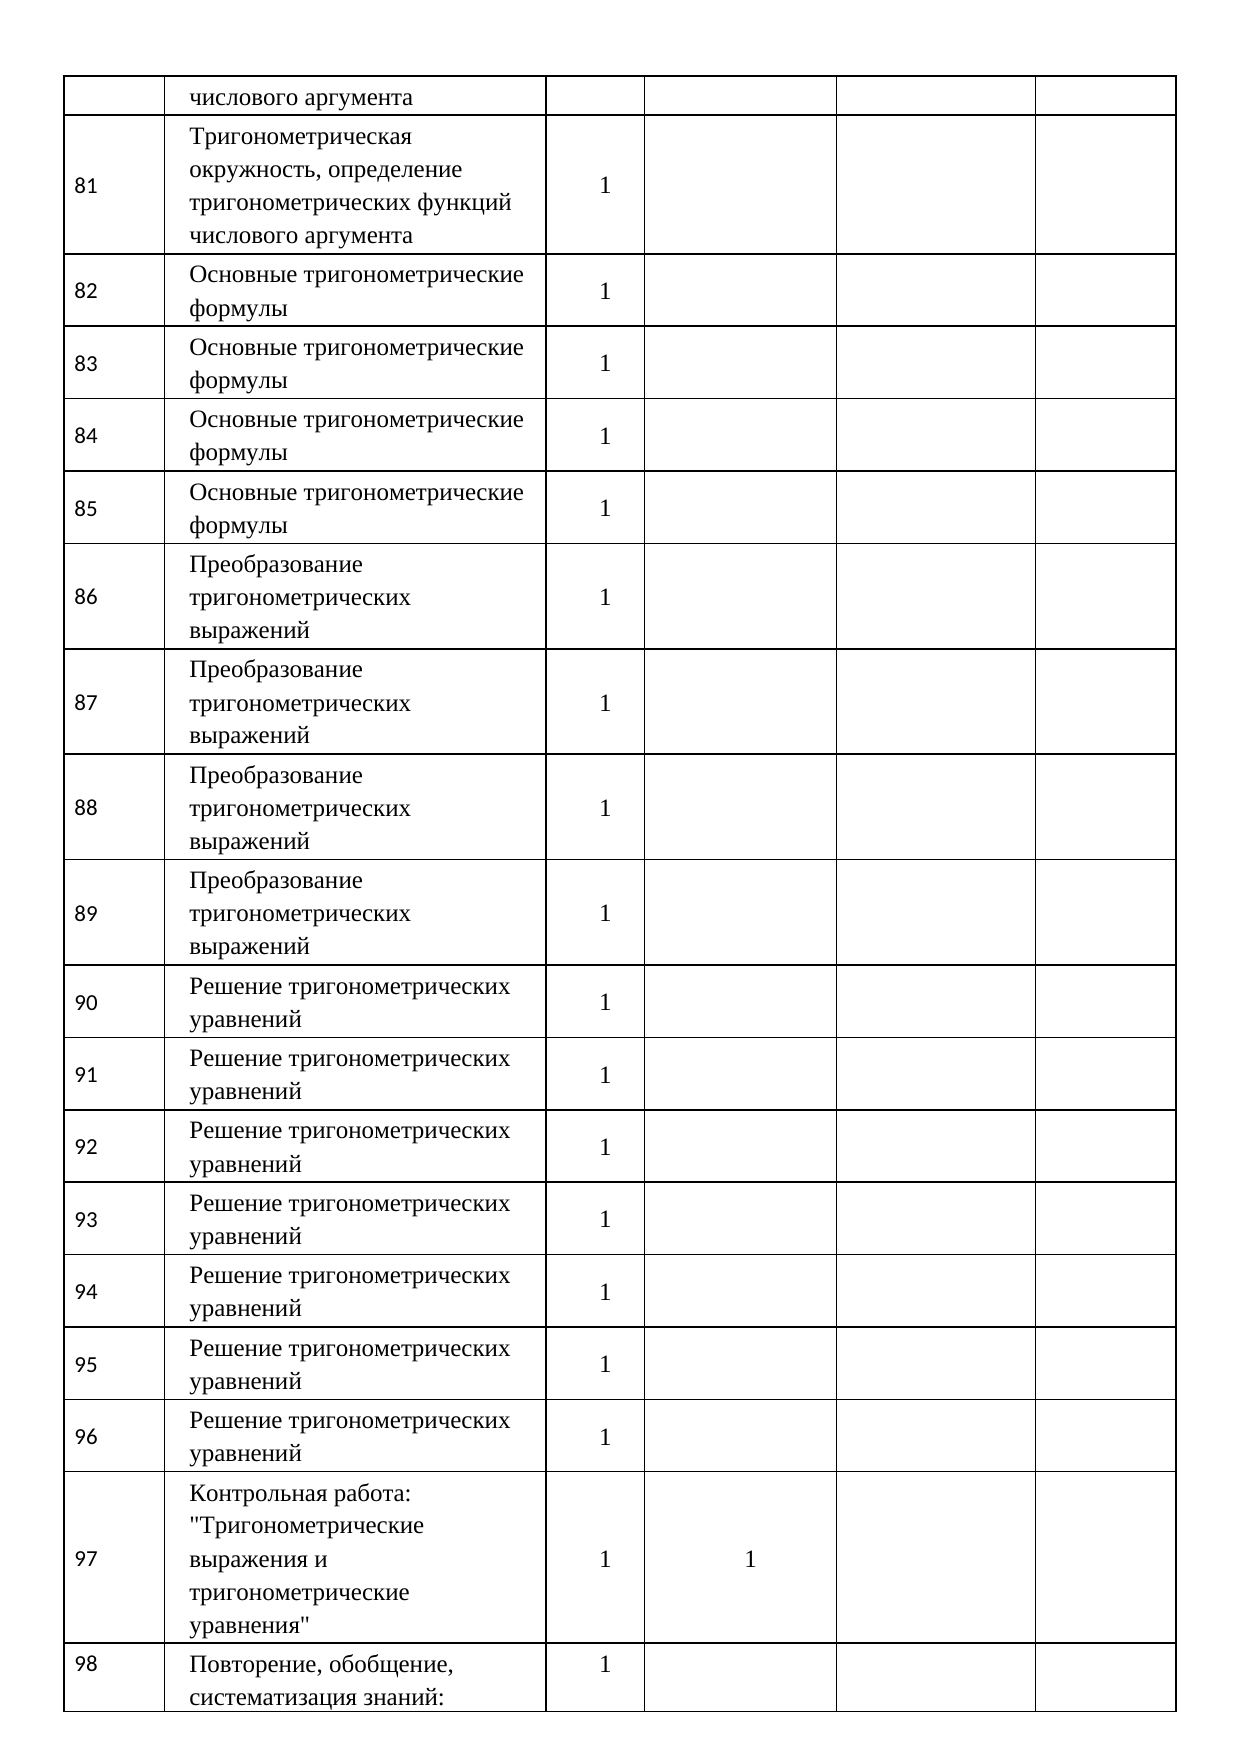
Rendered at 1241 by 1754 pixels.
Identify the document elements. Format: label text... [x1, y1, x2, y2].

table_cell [165, 1644, 545, 1711]
table_cell 1 [547, 755, 644, 859]
table_cell 92 [65, 1111, 164, 1181]
table_cell [1036, 1255, 1175, 1326]
table_cell 1 [547, 650, 644, 753]
table_cell 1 [547, 1400, 644, 1471]
table_cell [837, 966, 1035, 1036]
table_cell 1 [547, 255, 644, 325]
table_cell [1036, 544, 1175, 648]
table_cell Решение тригонометрических уравнений [165, 966, 545, 1036]
table_cell 96 [65, 1400, 164, 1471]
table_cell [837, 1472, 1035, 1642]
table_cell 94 [65, 1255, 164, 1326]
table_cell [645, 650, 836, 753]
table_cell [1036, 1644, 1175, 1711]
table_cell [645, 755, 836, 859]
table_cell [645, 544, 836, 648]
table_cell [645, 1400, 836, 1471]
table_cell Преобразование тригонометрических выражений [165, 650, 545, 753]
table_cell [165, 77, 545, 114]
table_cell [645, 860, 836, 964]
table_cell Решение тригонометрических уравнений [165, 1183, 545, 1254]
table_cell Преобразование тригонометрических выражений [165, 544, 545, 648]
table_cell [837, 472, 1035, 542]
table_cell [837, 77, 1035, 114]
table_cell [645, 1183, 836, 1254]
table_cell [645, 1328, 836, 1398]
table_cell 88 [65, 755, 164, 859]
table_cell [1036, 1400, 1175, 1471]
table_cell 1 [547, 399, 644, 470]
table_cell [837, 1400, 1035, 1471]
table_cell 87 [65, 650, 164, 753]
table_cell [1036, 755, 1175, 859]
table_cell 1 [547, 1183, 644, 1254]
table_cell Контрольная работа: "Тригонометрические выражения и тригонометрические уравнения" [165, 1472, 545, 1642]
table_cell [645, 472, 836, 542]
table_cell 97 [65, 1472, 164, 1642]
table_cell 84 [65, 399, 164, 470]
table_cell 1 [547, 327, 644, 398]
table_cell 1 [645, 1472, 836, 1642]
table_cell [1036, 116, 1175, 253]
table_cell Решение тригонометрических уравнений [165, 1255, 545, 1326]
table_cell Основные тригонометрические формулы [165, 255, 545, 325]
table_cell 82 [65, 255, 164, 325]
table_cell 80 [65, 77, 164, 114]
table_cell [837, 116, 1035, 253]
table_cell [645, 255, 836, 325]
table_cell [1036, 650, 1175, 753]
table_cell 81 [65, 116, 164, 253]
table_cell [645, 116, 836, 253]
table_cell [645, 966, 836, 1036]
table_cell 1 [547, 116, 644, 253]
table_cell [837, 544, 1035, 648]
table_cell 1 [547, 1472, 644, 1642]
table_cell [1036, 1038, 1175, 1109]
table_cell 1 [547, 966, 644, 1036]
table_cell 1 [547, 1328, 644, 1398]
table_cell [645, 399, 836, 470]
table_cell 85 [65, 472, 164, 542]
table_cell [1036, 860, 1175, 964]
table_cell 93 [65, 1183, 164, 1254]
table_cell 1 [547, 860, 644, 964]
table_cell [837, 399, 1035, 470]
table_cell Решение тригонометрических уравнений [165, 1038, 545, 1109]
table_cell [1036, 399, 1175, 470]
table_cell 1 [547, 1111, 644, 1181]
table_cell [1036, 327, 1175, 398]
table_cell 95 [65, 1328, 164, 1398]
table_cell 90 [65, 966, 164, 1036]
table_cell 1 [547, 544, 644, 648]
table_cell 86 [65, 544, 164, 648]
table_cell [645, 1644, 836, 1711]
table_cell [837, 650, 1035, 753]
table_cell [645, 327, 836, 398]
table_cell [1036, 966, 1175, 1036]
table_cell Преобразование тригонометрических выражений [165, 755, 545, 859]
table_cell Основные тригонометрические формулы [165, 472, 545, 542]
table_cell [837, 327, 1035, 398]
table_cell [837, 860, 1035, 964]
table_cell 1 [547, 1255, 644, 1326]
table_cell Решение тригонометрических уравнений [165, 1111, 545, 1181]
table_cell [1036, 1183, 1175, 1254]
table_cell Преобразование тригонометрических выражений [165, 860, 545, 964]
table_cell [837, 1183, 1035, 1254]
table_cell [837, 755, 1035, 859]
table_cell [1036, 1111, 1175, 1181]
table_cell Решение тригонометрических уравнений [165, 1328, 545, 1398]
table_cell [165, 116, 545, 253]
table_cell [645, 1111, 836, 1181]
table_cell [837, 1255, 1035, 1326]
table_cell [837, 1038, 1035, 1109]
table_cell [1036, 1328, 1175, 1398]
table_cell [1036, 472, 1175, 542]
table_cell [1036, 77, 1175, 114]
table_cell 89 [65, 860, 164, 964]
table_cell Основные тригонометрические формулы [165, 327, 545, 398]
table_cell 98 [65, 1644, 164, 1711]
table_cell [645, 1038, 836, 1109]
table_cell 1 [547, 77, 644, 114]
table_cell [645, 1255, 836, 1326]
table_cell 1 [547, 472, 644, 542]
table_cell [837, 1328, 1035, 1398]
table_cell 1 [547, 1038, 644, 1109]
table_cell [837, 255, 1035, 325]
table_cell 1 [547, 1644, 644, 1711]
table_cell [645, 77, 836, 114]
table_cell Основные тригонометрические формулы [165, 399, 545, 470]
table_cell [837, 1644, 1035, 1711]
table_cell [1036, 255, 1175, 325]
table_cell 83 [65, 327, 164, 398]
table_cell 91 [65, 1038, 164, 1109]
table_cell [1036, 1472, 1175, 1642]
table_cell Решение тригонометрических уравнений [165, 1400, 545, 1471]
table_cell [837, 1111, 1035, 1181]
